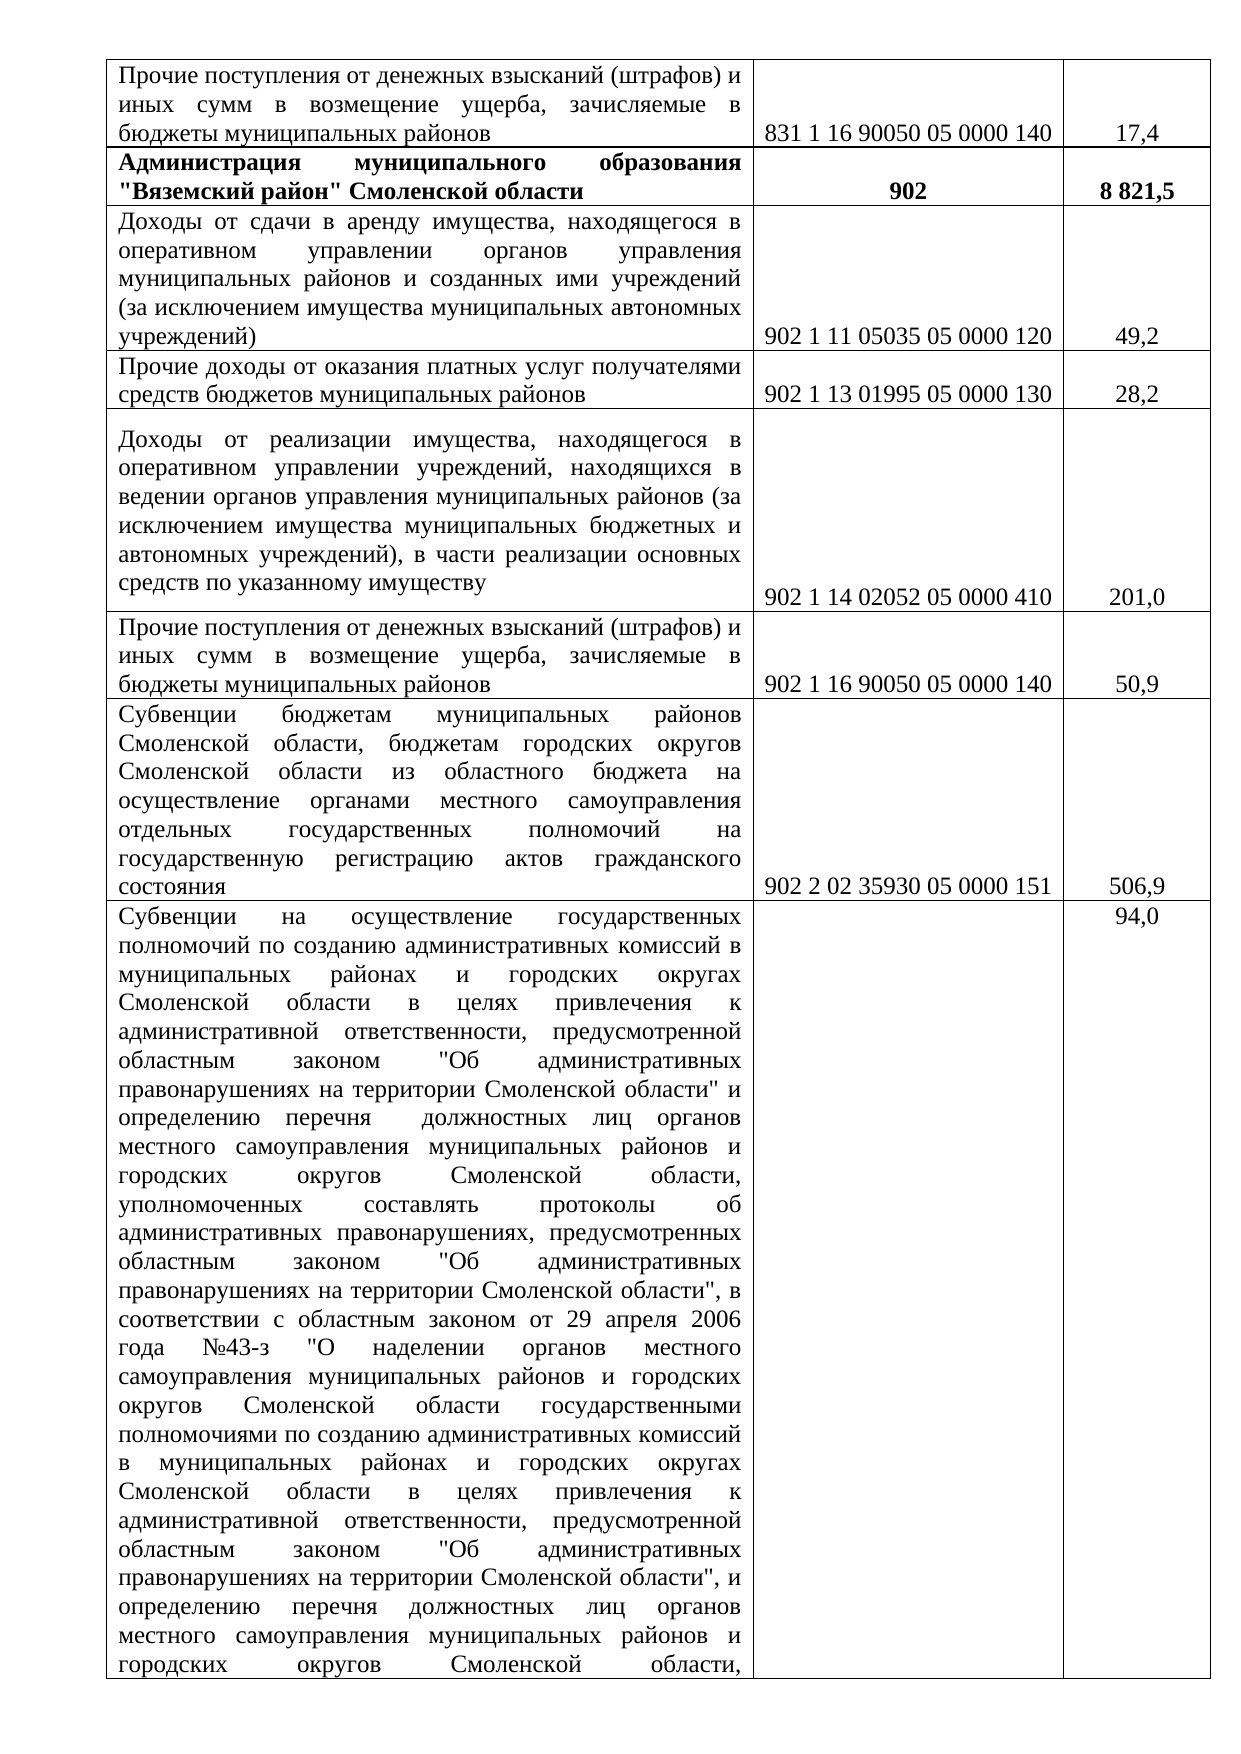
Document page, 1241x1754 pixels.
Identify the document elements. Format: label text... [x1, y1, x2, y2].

table_cell 506,9 [1064, 699, 1210, 900]
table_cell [107, 901, 753, 1677]
table_cell 902 1 16 90050 05 0000 140 [754, 612, 1063, 698]
table_cell 902 2 02 35930 05 0000 151 [754, 699, 1063, 900]
table_cell Администрация муниципального образования "Вяземский район" Смоленской области [107, 148, 753, 205]
table_cell 17,4 [1064, 60, 1210, 146]
table_cell 49,2 [1064, 206, 1210, 350]
table_cell 8 821,5 [1064, 148, 1210, 205]
table_cell 201,0 [1064, 409, 1210, 611]
table_cell 831 1 16 90050 05 0000 140 [754, 60, 1063, 146]
table_cell 902 [754, 148, 1063, 205]
table_cell Прочие поступления от денежных взысканий (штрафов) и иных сумм в возмещение ущерба, зачисляемые в бюджеты муниципальных районов [107, 612, 753, 698]
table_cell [107, 60, 753, 146]
table_cell 50,9 [1064, 612, 1210, 698]
table_cell Доходы от сдачи в аренду имущества, находящегося в оперативном управлении органов управления муниципальных районов и созданных ими учреждений (за исключением имущества муниципальных автономных учреждений) [107, 206, 753, 350]
table_cell 902 1 13 01995 05 0000 130 [754, 351, 1063, 408]
table_cell 28,2 [1064, 351, 1210, 408]
table_cell Субвенции бюджетам муниципальных районов Смоленской области, бюджетам городских округов Смоленской области из областного бюджета на осуществление органами местного самоуправления отдельных государственных полномочий на государственную регистрацию актов гражданского состояния [107, 699, 753, 900]
table_cell Прочие доходы от оказания платных услуг получателями средств бюджетов муниципальных районов [107, 351, 753, 408]
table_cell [754, 901, 1063, 1677]
table_cell Доходы от реализации имущества, находящегося в оперативном управлении учреждений, находящихся в ведении органов управления муниципальных районов (за исключением имущества муниципальных бюджетных и автономных учреждений), в части реализации основных средств по указанному имуществу [107, 409, 753, 611]
table_cell 94,0 [1064, 901, 1210, 1677]
table_cell 902 1 14 02052 05 0000 410 [754, 409, 1063, 611]
table_cell 902 1 11 05035 05 0000 120 [754, 206, 1063, 350]
